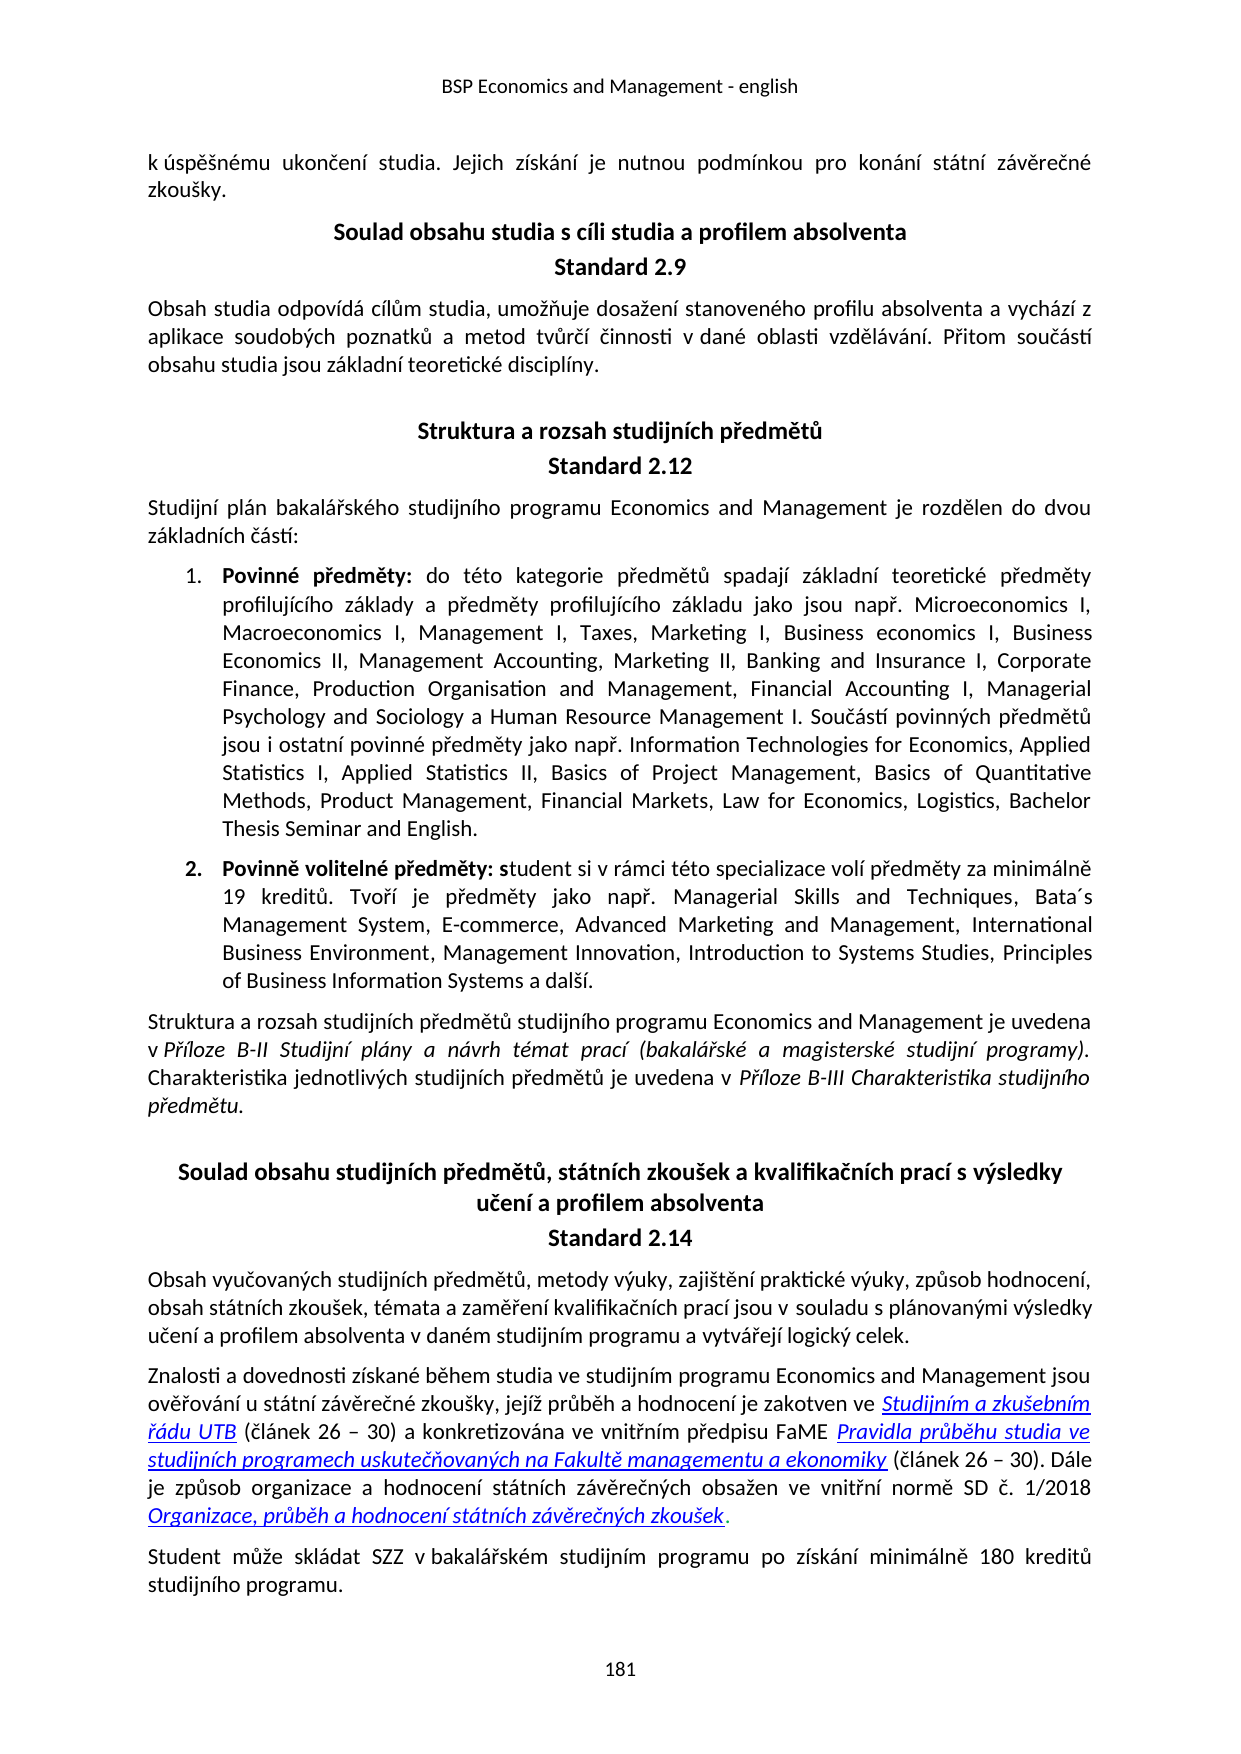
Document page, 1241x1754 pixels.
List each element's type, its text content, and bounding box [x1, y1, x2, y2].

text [148, 148, 1093, 204]
text Student může skládat SZZ v bakalářském studijním programu po získání minimálně 180 kreditů studijního programu. [148, 1542, 1093, 1598]
subtitle Standard 2.9 [148, 251, 1093, 281]
list Povinné předměty: do této kategorie předmětů spadají základní teoretické předměty profilujícího základy a předměty profilujícího základu jako jsou např. Microeconomics I, Macroeconomics I, Management I, Taxes, Marketing I, Business economics I, Business Economics II, Management Accounting, Marketing II, Banking and Insurance I, Corporate Finance, Production Organisation and Management, Financial Accounting I, Managerial Psychology and Sociology a Human Resource Management I. Součástí povinných předmětů jsou i ostatní povinné předměty jako např. Information Technologies for Economics, Applied Statistics I, Applied Statistics II, Basics of Project Management, Basics of Quantitative Methods, Product Management, Financial Markets, Law for Economics, Logistics, Bachelor Thesis Seminar and English. [185, 562, 1093, 842]
subtitle Struktura a rozsah studijních předmětů [148, 415, 1093, 446]
text Struktura a rozsah studijních předmětů studijního programu Economics and Management je uvedena v Příloze B-II Studijní plány a návrh témat prací (bakalářské a magisterské studijní programy). Charakteristika jednotlivých studijních předmětů je uvedena v Příloze B-III Charakteristika studijního předmětu. [148, 1007, 1093, 1119]
list Povinně volitelné předměty: student si v rámci této specializace volí předměty za minimálně 19 kreditů. Tvoří je předměty jako např. Managerial Skills and Techniques, Bata´s Management System, E-commerce, Advanced Marketing and Management, International Business Environment, Management Innovation, Introduction to Systems Studies, Principles of Business Information Systems a další. [185, 854, 1093, 994]
text Znalosti a dovednosti získané během studia ve studijním programu Economics and Management jsou ověřování u státní závěrečné zkoušky, jejíž průběh a hodnocení je zakotven ve Studijním a zkušebním řádu UTB (článek 26 – 30) a konkretizována ve vnitřním předpisu FaME Pravidla průběhu studia ve studijních programech uskutečňovaných na Fakultě managementu a ekonomiky (článek 26 – 30). Dále je způsob organizace a hodnocení státních závěrečných obsažen ve vnitřní normě SD č. 1/2018 Organizace, průběh a hodnocení státních závěrečných zkoušek. [148, 1361, 1093, 1529]
subtitle Standard 2.12 [148, 450, 1093, 481]
subtitle Soulad obsahu studia s cíli studia a profilem absolventa [148, 216, 1093, 247]
text Studijní plán bakalářského studijního programu Economics and Management je rozdělen do dvou základních částí: [148, 493, 1093, 549]
text Obsah studia odpovídá cílům studia, umožňuje dosažení stanoveného profilu absolventa a vychází z aplikace soudobých poznatků a metod tvůrčí činnosti v dané oblasti vzdělávání. Přitom součástí obsahu studia jsou základní teoretické disciplíny. [148, 294, 1093, 378]
subtitle Soulad obsahu studijních předmětů, státních zkoušek a kvalifikačních prací s výsledky učení a profilem absolventa [148, 1157, 1093, 1218]
text Obsah vyučovaných studijních předmětů, metody výuky, zajištění praktické výuky, způsob hodnocení, obsah státních zkoušek, témata a zaměření kvalifikačních prací jsou v souladu s plánovanými výsledky učení a profilem absolventa v daném studijním programu a vytvářejí logický celek. [148, 1265, 1093, 1349]
subtitle Standard 2.14 [148, 1222, 1093, 1252]
